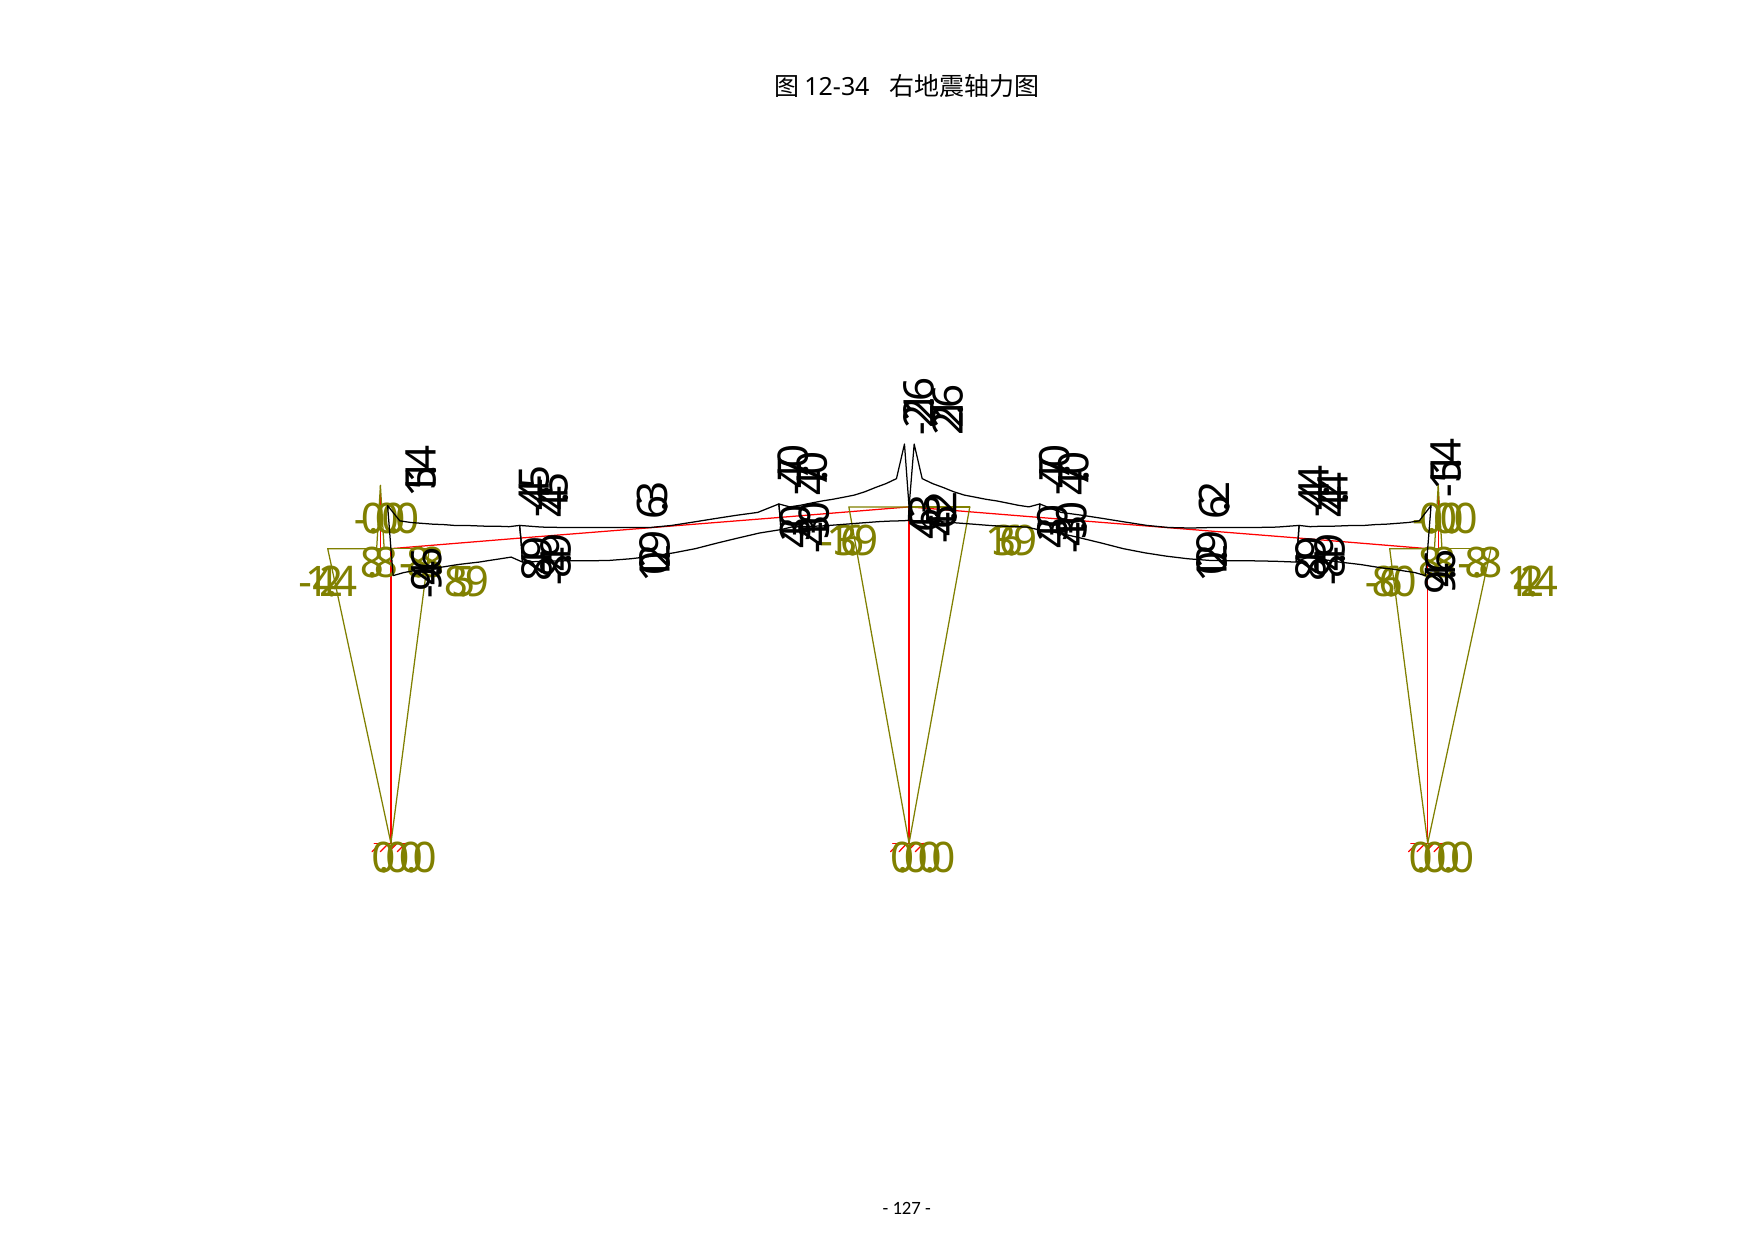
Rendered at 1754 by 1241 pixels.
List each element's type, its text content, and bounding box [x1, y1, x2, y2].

text 图12-34 右地震轴力图 [148, 61, 1665, 108]
